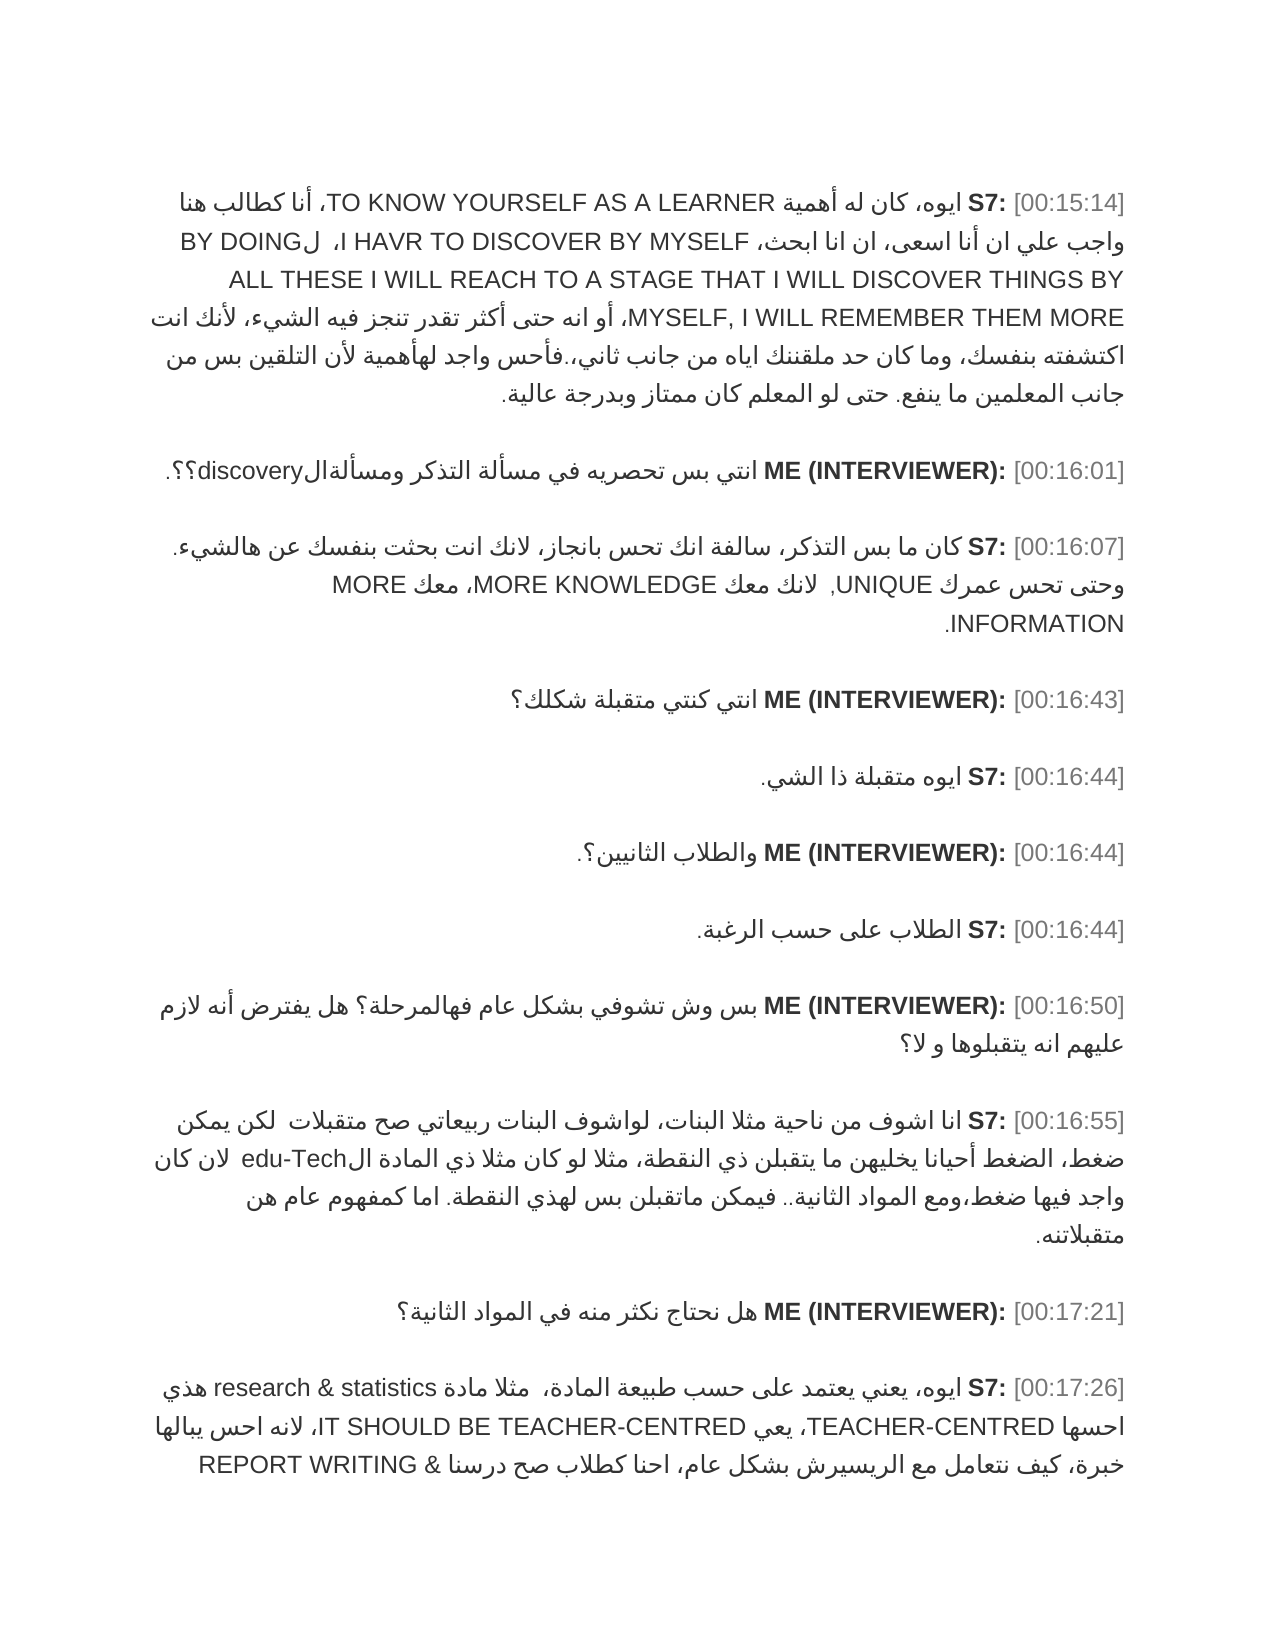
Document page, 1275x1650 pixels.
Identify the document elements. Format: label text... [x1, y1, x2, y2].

text S7: [00:15:14] ايوه، كان له أهمية TO KNOW YOURSELF AS A LEARNER، أنا كطالب هنا واجب علي ان أنا اسعى، ان انا ابحث، I HAVR TO DISCOVER BY MYSELF، لBY DOING ALL THESE I WILL REACH TO A STAGE THAT I WILL DISCOVER THINGS BY MYSELF, I WILL REMEMBER THEM MORE، أو انه حتى أكثر تقدر تنجز فيه الشيء، لأنك انت اكتشفته بنفسك، وما كان حد ملقننك اياه من جانب ثاني،.فأحس واجد لهأهمية لأن التلقين بس من جانب المعلمين ما ينفع. حتى لو المعلم كان ممتاز وبدرجة عالية. [150, 188, 1125, 408]
text S7: [00:16:55] انا اشوف من ناحية مثلا البنات، لواشوف البنات ربيعاتي صح متقبلات لكن يمكن ضغط، الضغط أحيانا يخليهن ما يتقبلن ذي النقطة، مثلا لو كان مثلا ذي المادة الedu-Tech لان كان واجد فيها ضغط،ومع المواد الثانية.. فيمكن ماتقبلن بس لهذي النقطة. اما كمفهوم عام هن متقبلاتنه. [150, 1106, 1125, 1249]
text ME (INTERVIEWER): [00:16:44] والطلاب الثانيين؟. [150, 838, 1125, 867]
text ME (INTERVIEWER): [00:16:50] بس وش تشوفي بشكل عام فهالمرحلة؟ هل يفترض أنه لازم عليهم انه يتقبلوها و لا؟ [150, 991, 1125, 1058]
text S7: [00:16:44] الطلاب على حسب الرغبة. [150, 914, 1125, 943]
text S7: [00:16:07] كان ما بس التذكر، سالفة انك تحس بانجاز، لانك انت بحثت بنفسك عن هالشيء. وحتى تحس عمرك UNIQUE, لانك معك MORE KNOWLEDGE، معك MORE INFORMATION. [150, 532, 1125, 637]
text ME (INTERVIEWER): [00:16:43] انتي كنتي متقبلة شكلك؟ [150, 685, 1125, 714]
text ME (INTERVIEWER): [00:16:01] انتي بس تحصريه في مسألة التذكر ومسألةالdiscovery؟؟. [150, 456, 1125, 484]
text S7: [00:16:44] ايوه متقبلة ذا الشي. [150, 762, 1125, 790]
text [150, 1373, 1125, 1478]
text ME (INTERVIEWER): [00:17:21] هل نحتاج نكثر منه في المواد الثانية؟ [150, 1297, 1125, 1326]
